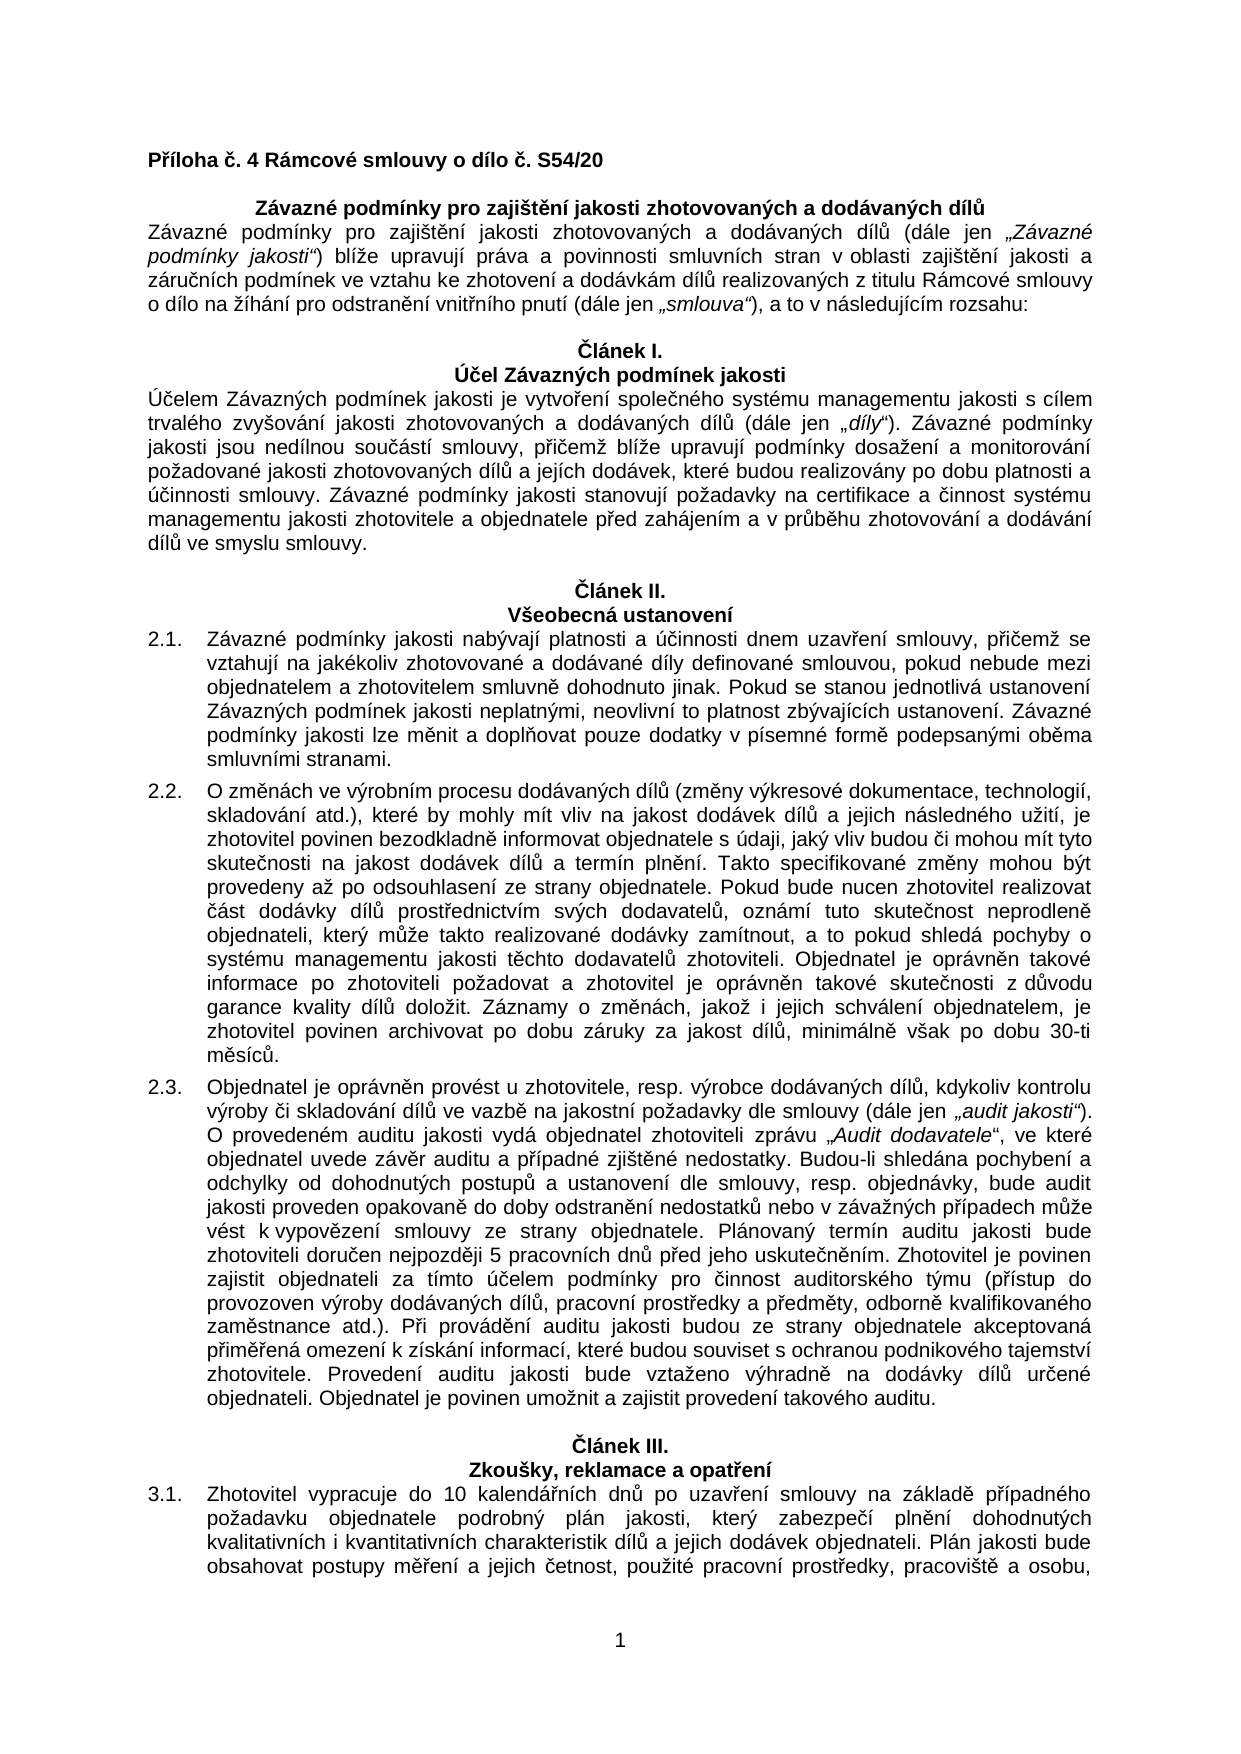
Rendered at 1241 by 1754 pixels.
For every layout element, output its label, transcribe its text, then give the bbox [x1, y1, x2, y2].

list Závazné podmínky jakosti nabývají platnosti a účinnosti dnem uzavření smlouvy, přičemž se vztahují na jakékoliv zhotovované a dodávané díly definované smlouvou, pokud nebude mezi objednatelem a zhotovitelem smluvně dohodnuto jinak. Pokud se stanou jednotlivá ustanovení Závazných podmínek jakosti neplatnými, neovlivní to platnost zbývajících ustanovení. Závazné podmínky jakosti lze měnit a doplňovat pouze dodatky v písemné formě podepsanými oběma smluvními stranami. [148, 627, 1093, 771]
list Objednatel je oprávněn provést u zhotovitele, resp. výrobce dodávaných dílů, kdykoliv kontrolu výroby či skladování dílů ve vazbě na jakostní požadavky dle smlouvy (dále jen „audit jakosti“). O provedeném auditu jakosti vydá objednatel zhotoviteli zprávu „Audit dodavatele“, ve které objednatel uvede závěr auditu a případné zjištěné nedostatky. Budou-li shledána pochybení a odchylky od dohodnutých postupů a ustanovení dle smlouvy, resp. objednávky, bude audit jakosti proveden opakovaně do doby odstranění nedostatků nebo v závažných případech může vést k vypovězení smlouvy ze strany objednatele. Plánovaný termín auditu jakosti bude zhotoviteli doručen nejpozději 5 pracovních dnů před jeho uskutečněním. Zhotovitel je povinen zajistit objednateli za tímto účelem podmínky pro činnost auditorského týmu (přístup do provozoven výroby dodávaných dílů, pracovní prostředky a předměty, odborně kvalifikovaného zaměstnance atd.). Při provádění auditu jakosti budou ze strany objednatele akceptovaná přiměřená omezení k získání informací, které budou souviset s ochranou podnikového tajemství zhotovitele. Provedení auditu jakosti bude vztaženo výhradně na dodávky dílů určené objednateli. Objednatel je povinen umožnit a zajistit provedení takového auditu. [148, 1075, 1093, 1410]
text Závazné podmínky pro zajištění jakosti zhotovovaných a dodávaných dílů (dále jen „Závazné podmínky jakosti“) blíže upravují práva a povinnosti smluvních stran v oblasti zajištění jakosti a záručních podmínek ve vztahu ke zhotovení a dodávkám dílů realizovaných z titulu Rámcové smlouvy o dílo na žíhání pro odstranění vnitřního pnutí (dále jen „smlouva“), a to v následujícím rozsahu: [148, 219, 1093, 315]
text Příloha č. 4 Rámcové smlouvy o dílo č. S54/20 [148, 148, 1093, 172]
subtitle Všeobecná ustanovení [148, 603, 1093, 627]
subtitle Článek I. [148, 339, 1093, 363]
subtitle Článek II. [148, 579, 1093, 603]
title Závazné podmínky pro zajištění jakosti zhotovovaných a dodávaných dílů [148, 196, 1093, 219]
subtitle Článek III. [148, 1434, 1093, 1458]
subtitle Zkoušky, reklamace a opatření [148, 1458, 1093, 1482]
subtitle Účel Závazných podmínek jakosti [148, 363, 1093, 387]
list O změnách ve výrobním procesu dodávaných dílů (změny výkresové dokumentace, technologií, skladování atd.), které by mohly mít vliv na jakost dodávek dílů a jejich následného užití, je zhotovitel povinen bezodkladně informovat objednatele s údaji, jaký vliv budou či mohou mít tyto skutečnosti na jakost dodávek dílů a termín plnění. Takto specifikované změny mohou být provedeny až po odsouhlasení ze strany objednatele. Pokud bude nucen zhotovitel realizovat část dodávky dílů prostřednictvím svých dodavatelů, oznámí tuto skutečnost neprodleně objednateli, který může takto realizované dodávky zamítnout, a to pokud shledá pochyby o systému managementu jakosti těchto dodavatelů zhotoviteli. Objednatel je oprávněn takové informace po zhotoviteli požadovat a zhotovitel je oprávněn takové skutečnosti z důvodu garance kvality dílů doložit. Záznamy o změnách, jakož i jejich schválení objednatelem, je zhotovitel povinen archivovat po dobu záruky za jakost dílů, minimálně však po dobu 30-ti měsíců. [148, 779, 1093, 1066]
text Účelem Závazných podmínek jakosti je vytvoření společného systému managementu jakosti s cílem trvalého zvyšování jakosti zhotovovaných a dodávaných dílů (dále jen „díly“). Závazné podmínky jakosti jsou nedílnou součástí smlouvy, přičemž blíže upravují podmínky dosažení a monitorování požadované jakosti zhotovovaných dílů a jejích dodávek, které budou realizovány po dobu platnosti a účinnosti smlouvy. Závazné podmínky jakosti stanovují požadavky na certifikace a činnost systému managementu jakosti zhotovitele a objednatele před zahájením a v průběhu zhotovování a dodávání dílů ve smyslu smlouvy. [148, 387, 1093, 555]
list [148, 1482, 1093, 1578]
